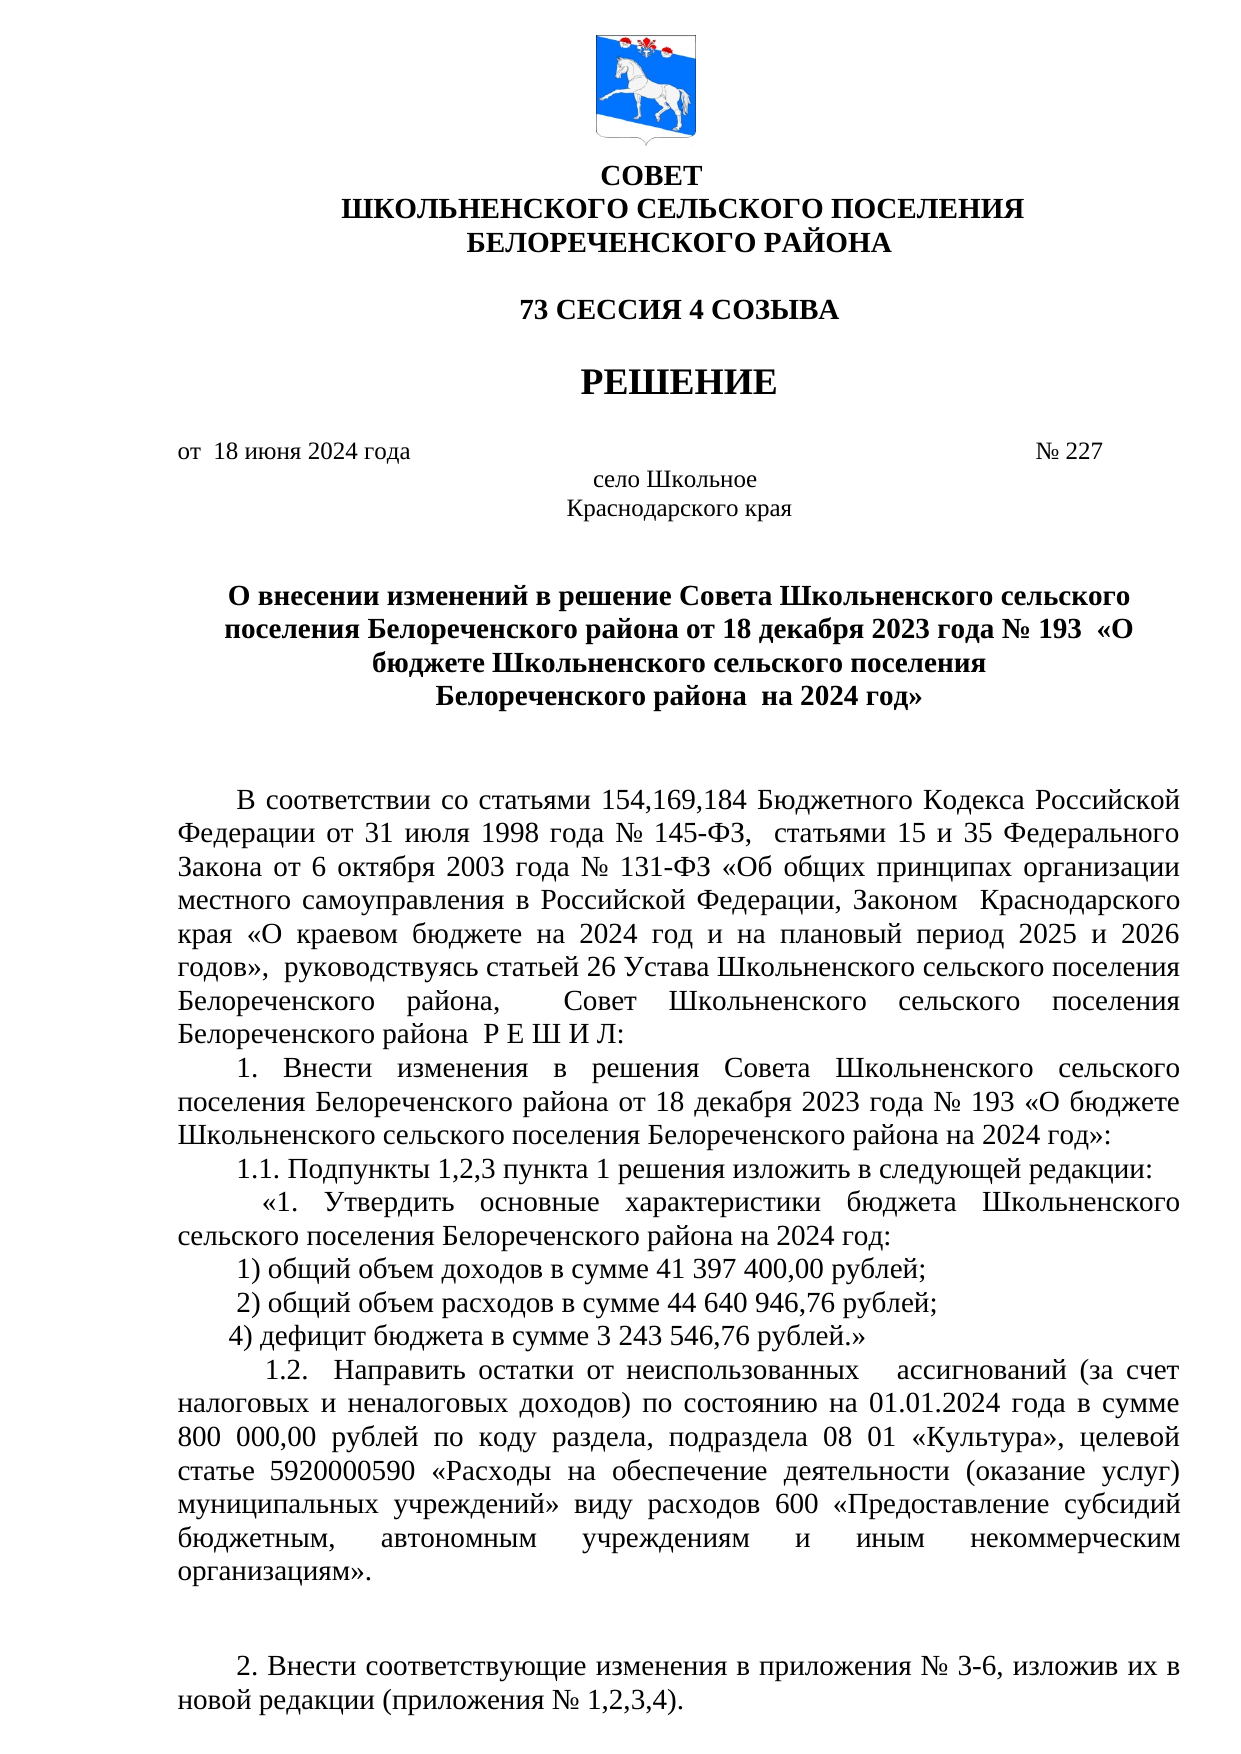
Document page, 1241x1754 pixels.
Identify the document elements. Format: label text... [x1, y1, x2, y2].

text 1.1. Подпункты 1,2,3 пункта 1 решения изложить в следующей редакции: [177, 1151, 1181, 1184]
text БЕЛОРЕЧЕНСКОГО РАЙОНА [177, 225, 1181, 258]
subtitle О внесении изменений в решение Совета Школьненского сельского поселения Белореченского района от 18 декабря 2023 года № 193 «О бюджете Школьненского сельского поселения [177, 578, 1181, 678]
text 1.2. Направить остатки от неиспользованных ассигнований (за счет налоговых и неналоговых доходов) по состоянию на 01.01.2024 года в сумме 800 000,00 рублей по коду раздела, подраздела 08 01 «Культура», целевой статье 5920000590 «Расходы на обеспечение деятельности (оказание услуг) муниципальных учреждений» виду расходов 600 «Предоставление субсидий бюджетным, автономным учреждениям и иным некоммерческим организациям». [177, 1352, 1181, 1587]
text «1. Утвердить основные характеристики бюджета Школьненского сельского поселения Белореченского района на 2024 год: [177, 1184, 1181, 1251]
picture [596, 35, 696, 146]
text РЕШЕНИЕ [177, 359, 1181, 402]
text 4) дефицит бюджета в сумме 3 243 546,76 рублей.» [177, 1318, 1181, 1352]
text ШКОЛЬНЕНСКОГО СЕЛЬСКОГО ПОСЕЛЕНИЯ [177, 191, 1181, 225]
text 2. Внести соответствующие изменения в приложения № 3-6, изложив их в новой редакции (приложения № 1,2,3,4). [177, 1648, 1181, 1715]
subtitle В соответствии со статьями 154,169,184 Бюджетного Кодекса Российской Федерации от 31 июля 1998 года № 145-ФЗ, статьями 15 и 35 Федерального Закона от 6 октября 2003 года № 131-ФЗ «Об общих принципах организации местного самоуправления в Российской Федерации, Законом Краснодарского края «О краевом бюджете на 2024 год и на плановый период 2025 и 2026 годов», руководствуясь статьей 26 Устава Школьненского сельского поселения Белореченского района, Совет Школьненского сельского поселения Белореченского района Р Е Ш И Л: [177, 782, 1181, 1050]
text Краснодарского края [177, 493, 1181, 522]
subtitle Белореченского района на 2024 год» [177, 678, 1181, 712]
text от 18 июня 2024 года № 227 [177, 436, 1181, 464]
text 1. Внести изменения в решения Совета Школьненского сельского поселения Белореченского района от 18 декабря 2023 года № 193 «О бюджете Школьненского сельского поселения Белореченского района на 2024 год»: [177, 1050, 1181, 1151]
text СОВЕТ [177, 158, 1181, 191]
text село Школьное [177, 464, 1181, 493]
text 2) общий объем расходов в сумме 44 640 946,76 рублей; [177, 1285, 1181, 1318]
text 1) общий объем доходов в сумме 41 397 400,00 рублей; [177, 1251, 1181, 1285]
text 73 СЕССИЯ 4 СОЗЫВА [177, 292, 1181, 326]
